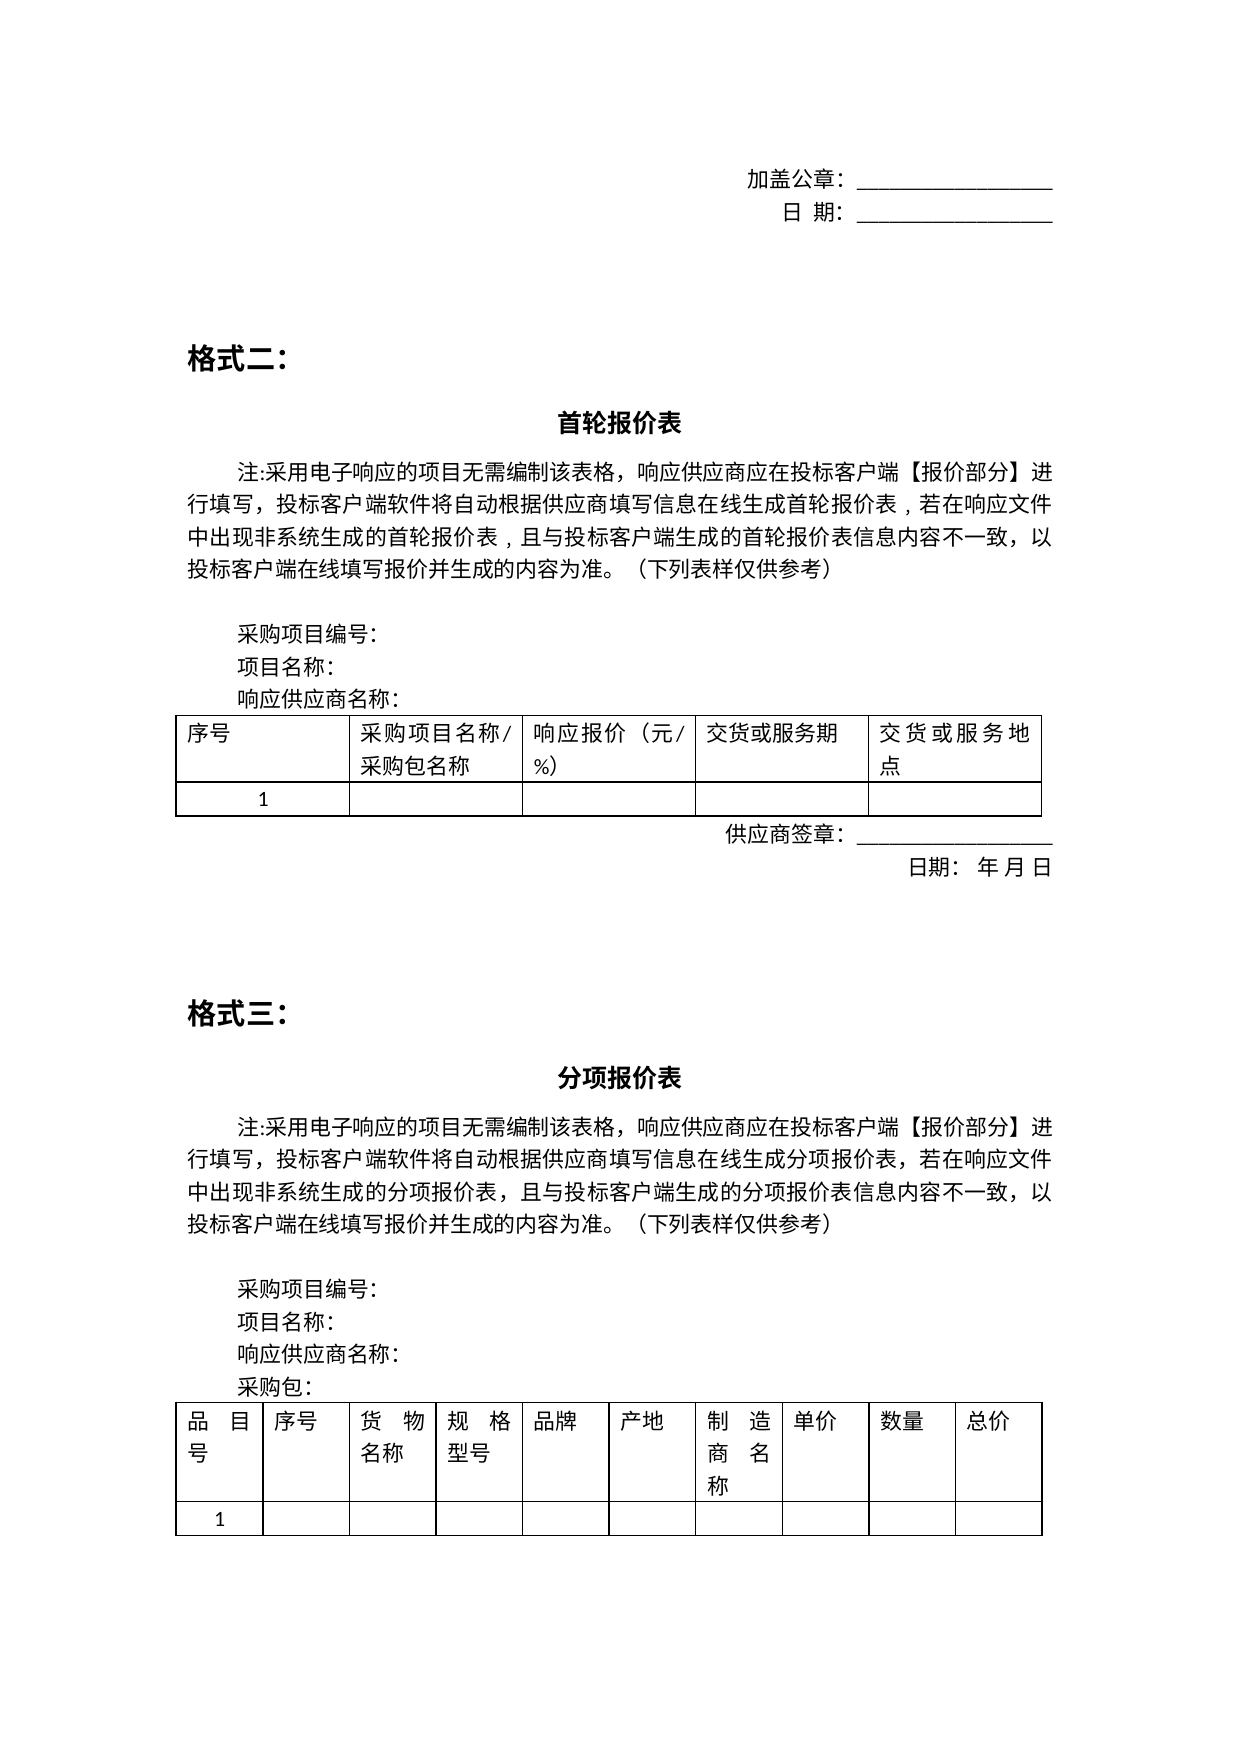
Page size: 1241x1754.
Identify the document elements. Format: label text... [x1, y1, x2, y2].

table_cell [350, 1502, 435, 1535]
text 采购项目编号： [187, 1272, 1053, 1304]
table_header 规格型号 [437, 1403, 522, 1501]
text 格式二： [187, 324, 1053, 389]
table_header 数量 [870, 1403, 955, 1501]
table_cell [696, 1502, 782, 1535]
table_cell [956, 1502, 1041, 1535]
table_header 序号 [177, 716, 349, 781]
text 项目名称： [187, 1304, 1053, 1337]
text 项目名称： [187, 649, 1053, 682]
table_cell [523, 783, 695, 815]
table_header 采购项目名称/采购包名称 [350, 716, 522, 781]
text 采购项目编号： [187, 617, 1053, 649]
table_cell [610, 1502, 695, 1535]
table_header 制造商名称 [696, 1403, 782, 1501]
text 日 期：__________________ [187, 194, 1053, 227]
table_cell [523, 1502, 608, 1535]
text 响应供应商名称： [187, 1337, 1053, 1369]
table_cell [696, 783, 868, 815]
table_header 交货或服务期 [696, 716, 868, 781]
table_header 品牌 [523, 1403, 608, 1501]
table_header 响应报价（元/%） [523, 716, 695, 781]
text 首轮报价表 [187, 389, 1053, 454]
text 采购包： [187, 1369, 1053, 1402]
table_cell [437, 1502, 522, 1535]
table_header 交货或服务地点 [869, 716, 1041, 781]
table_header 品目号 [177, 1403, 262, 1501]
table_cell [350, 783, 522, 815]
text 加盖公章：__________________ [187, 162, 1053, 194]
text 格式三： [187, 979, 1053, 1044]
table_cell [869, 783, 1041, 815]
table_header 货物名称 [350, 1403, 435, 1501]
text 响应供应商名称： [187, 682, 1053, 714]
text 日期： 年 月 日 [187, 849, 1053, 882]
text 注:采用电子响应的项目无需编制该表格，响应供应商应在投标客户端【报价部分】进行填写，投标客户端软件将自动根据供应商填写信息在线生成首轮报价表﹐若在响应文件中出现非系统生成的首轮报价表﹐且与投标客户端生成的首轮报价表信息内容不一致，以投标客户端在线填写报价并生成的内容为准。（下列表样仅供参考） [187, 454, 1053, 617]
table_cell 1 [177, 783, 349, 815]
table_header 单价 [783, 1403, 868, 1501]
text 供应商签章：__________________ [187, 817, 1053, 849]
table_header 产地 [610, 1403, 695, 1501]
table_header 序号 [264, 1403, 349, 1501]
table_cell [264, 1502, 349, 1535]
table_cell [870, 1502, 955, 1535]
table_cell 1 [177, 1502, 262, 1535]
text 注:采用电子响应的项目无需编制该表格，响应供应商应在投标客户端【报价部分】进行填写，投标客户端软件将自动根据供应商填写信息在线生成分项报价表，若在响应文件中出现非系统生成的分项报价表，且与投标客户端生成的分项报价表信息内容不一致，以投标客户端在线填写报价并生成的内容为准。（下列表样仅供参考） [187, 1109, 1053, 1272]
table_header 总价 [956, 1403, 1041, 1501]
table_cell [783, 1502, 868, 1535]
text 分项报价表 [187, 1044, 1053, 1109]
